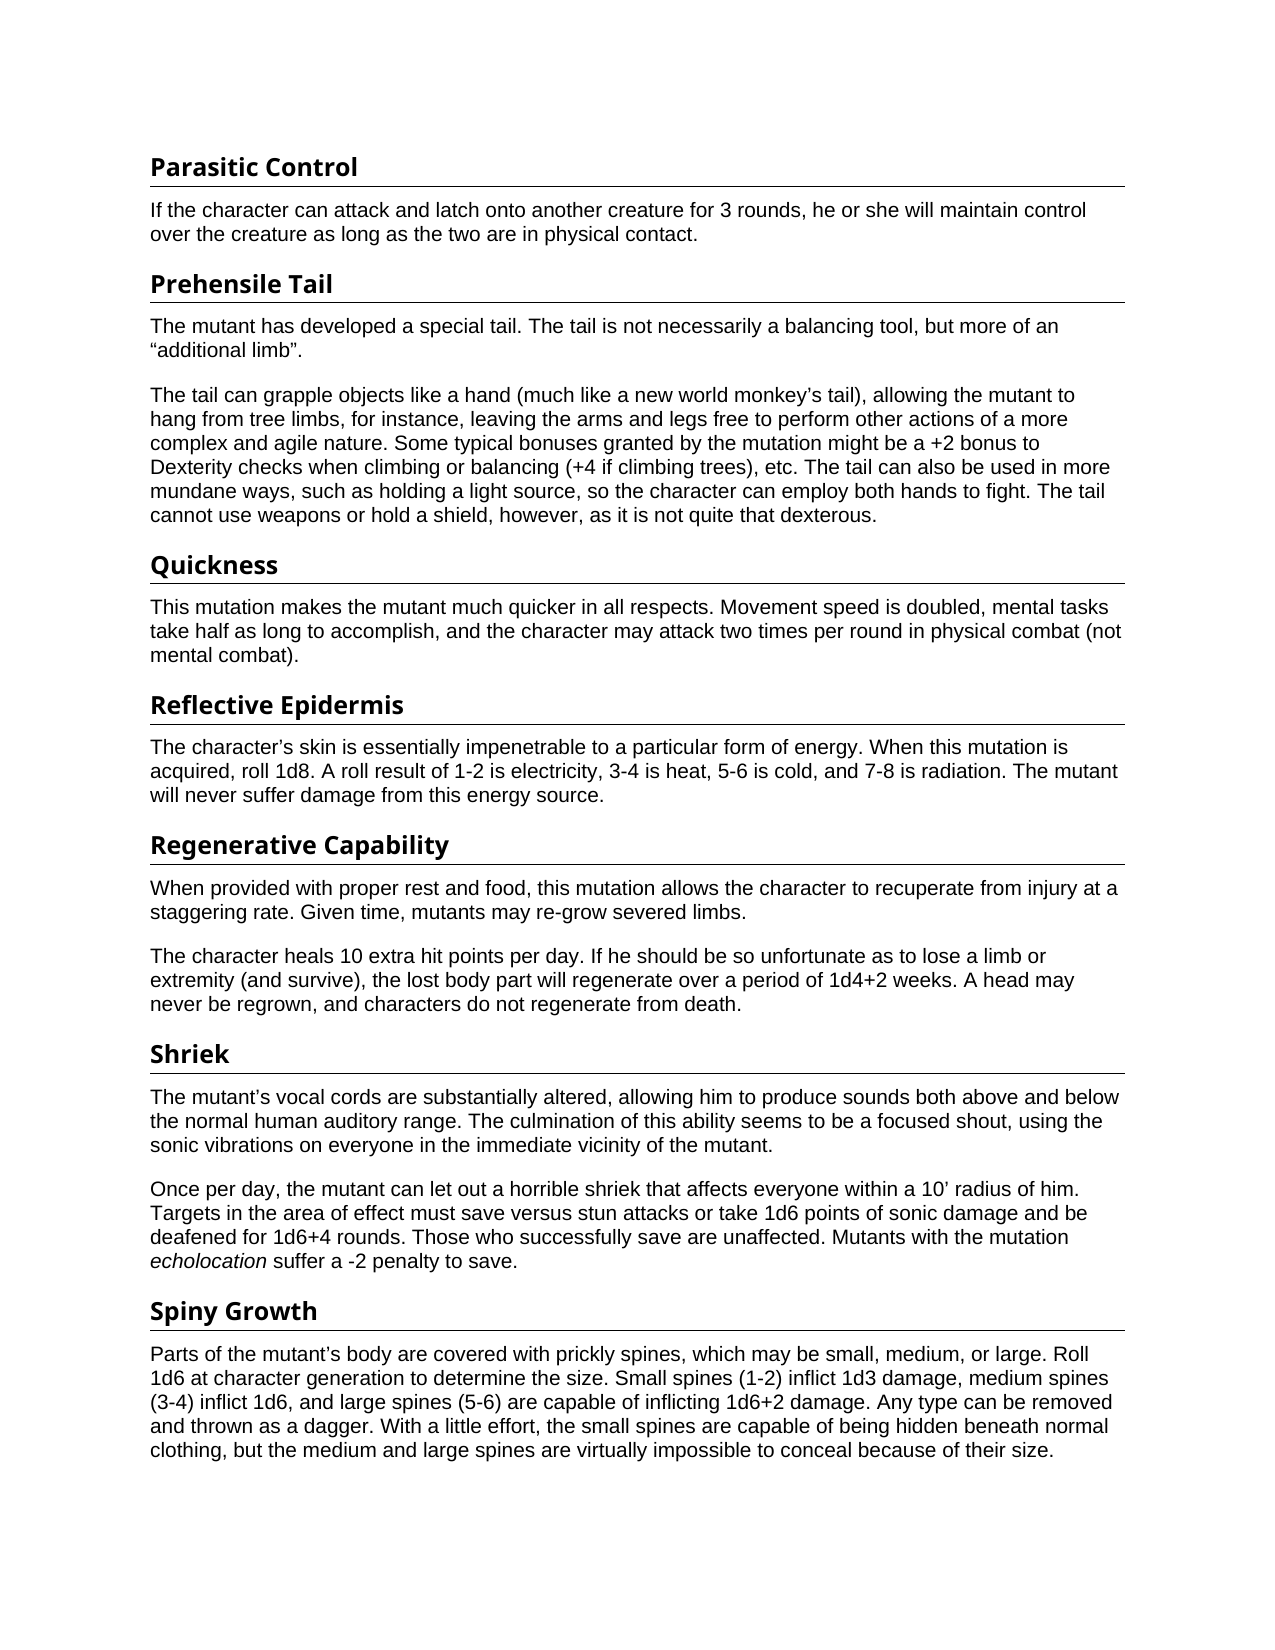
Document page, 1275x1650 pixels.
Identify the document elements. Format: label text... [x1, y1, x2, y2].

subtitle Spiny Growth [150, 1294, 1125, 1330]
text When provided with proper rest and food, this mutation allows the character to recuperate from injury at a staggering rate. Given time, mutants may re-grow severed limbs. [150, 876, 1125, 923]
text The mutant’s vocal cords are substantially altered, allowing him to produce sounds both above and below the normal human auditory range. The culmination of this ability seems to be a focused shout, using the sonic vibrations on everyone in the immediate vicinity of the mutant. [150, 1084, 1125, 1156]
subtitle Prehensile Tail [150, 266, 1125, 302]
text The mutant has developed a special tail. The tail is not necessarily a balancing tool, but more of an “additional limb”. [150, 314, 1125, 362]
text Parts of the mutant’s body are covered with prickly spines, which may be small, medium, or large. Roll 1d6 at character generation to determine the size. Small spines (1-2) inflict 1d3 damage, medium spines (3-4) inflict 1d6, and large spines (5-6) are capable of inflicting 1d6+2 damage. Any type can be removed and thrown as a dagger. With a little effort, the small spines are capable of being hidden beneath normal clothing, but the medium and large spines are virtually impossible to conceal because of their size. [150, 1342, 1125, 1461]
text The character’s skin is essentially impenetrable to a particular form of energy. When this mutation is acquired, roll 1d8. A roll result of 1-2 is electricity, 3-4 is heat, 5-6 is cold, and 7-8 is radiation. The mutant will never suffer damage from this energy source. [150, 735, 1125, 807]
subtitle Parasitic Control [150, 150, 1125, 186]
subtitle Quickness [150, 547, 1125, 583]
subtitle Shriek [150, 1037, 1125, 1073]
text This mutation makes the mutant much quicker in all respects. Movement speed is doubled, mental tasks take half as long to accomplish, and the character may attack two times per round in physical combat (not mental combat). [150, 595, 1125, 667]
subtitle Reflective Epidermis [150, 688, 1125, 724]
text The tail can grapple objects like a hand (much like a new world monkey’s tail), allowing the mutant to hang from tree limbs, for instance, leaving the arms and legs free to perform other actions of a more complex and agile nature. Some typical bonuses granted by the mutation might be a +2 bonus to Dexterity checks when climbing or balancing (+4 if climbing trees), etc. The tail can also be used in more mundane ways, such as holding a light source, so the character can employ both hands to fight. The tail cannot use weapons or hold a shield, however, as it is not quite that dexterous. [150, 383, 1125, 526]
text If the character can attack and latch onto another creature for 3 rounds, he or she will maintain control over the creature as long as the two are in physical contact. [150, 198, 1125, 246]
subtitle Regenerative Capability [150, 828, 1125, 864]
text The character heals 10 extra hit points per day. If he should be so unfortunate as to lose a limb or extremity (and survive), the lost body part will regenerate over a period of 1d4+2 weeks. A head may never be regrown, and characters do not regenerate from death. [150, 944, 1125, 1016]
text Once per day, the mutant can let out a horrible shriek that affects everyone within a 10’ radius of him. Targets in the area of effect must save versus stun attacks or take 1d6 points of sonic damage and be deafened for 1d6+4 rounds. Those who successfully save are unaffected. Mutants with the mutation echolocation suffer a -2 penalty to save. [150, 1177, 1125, 1273]
